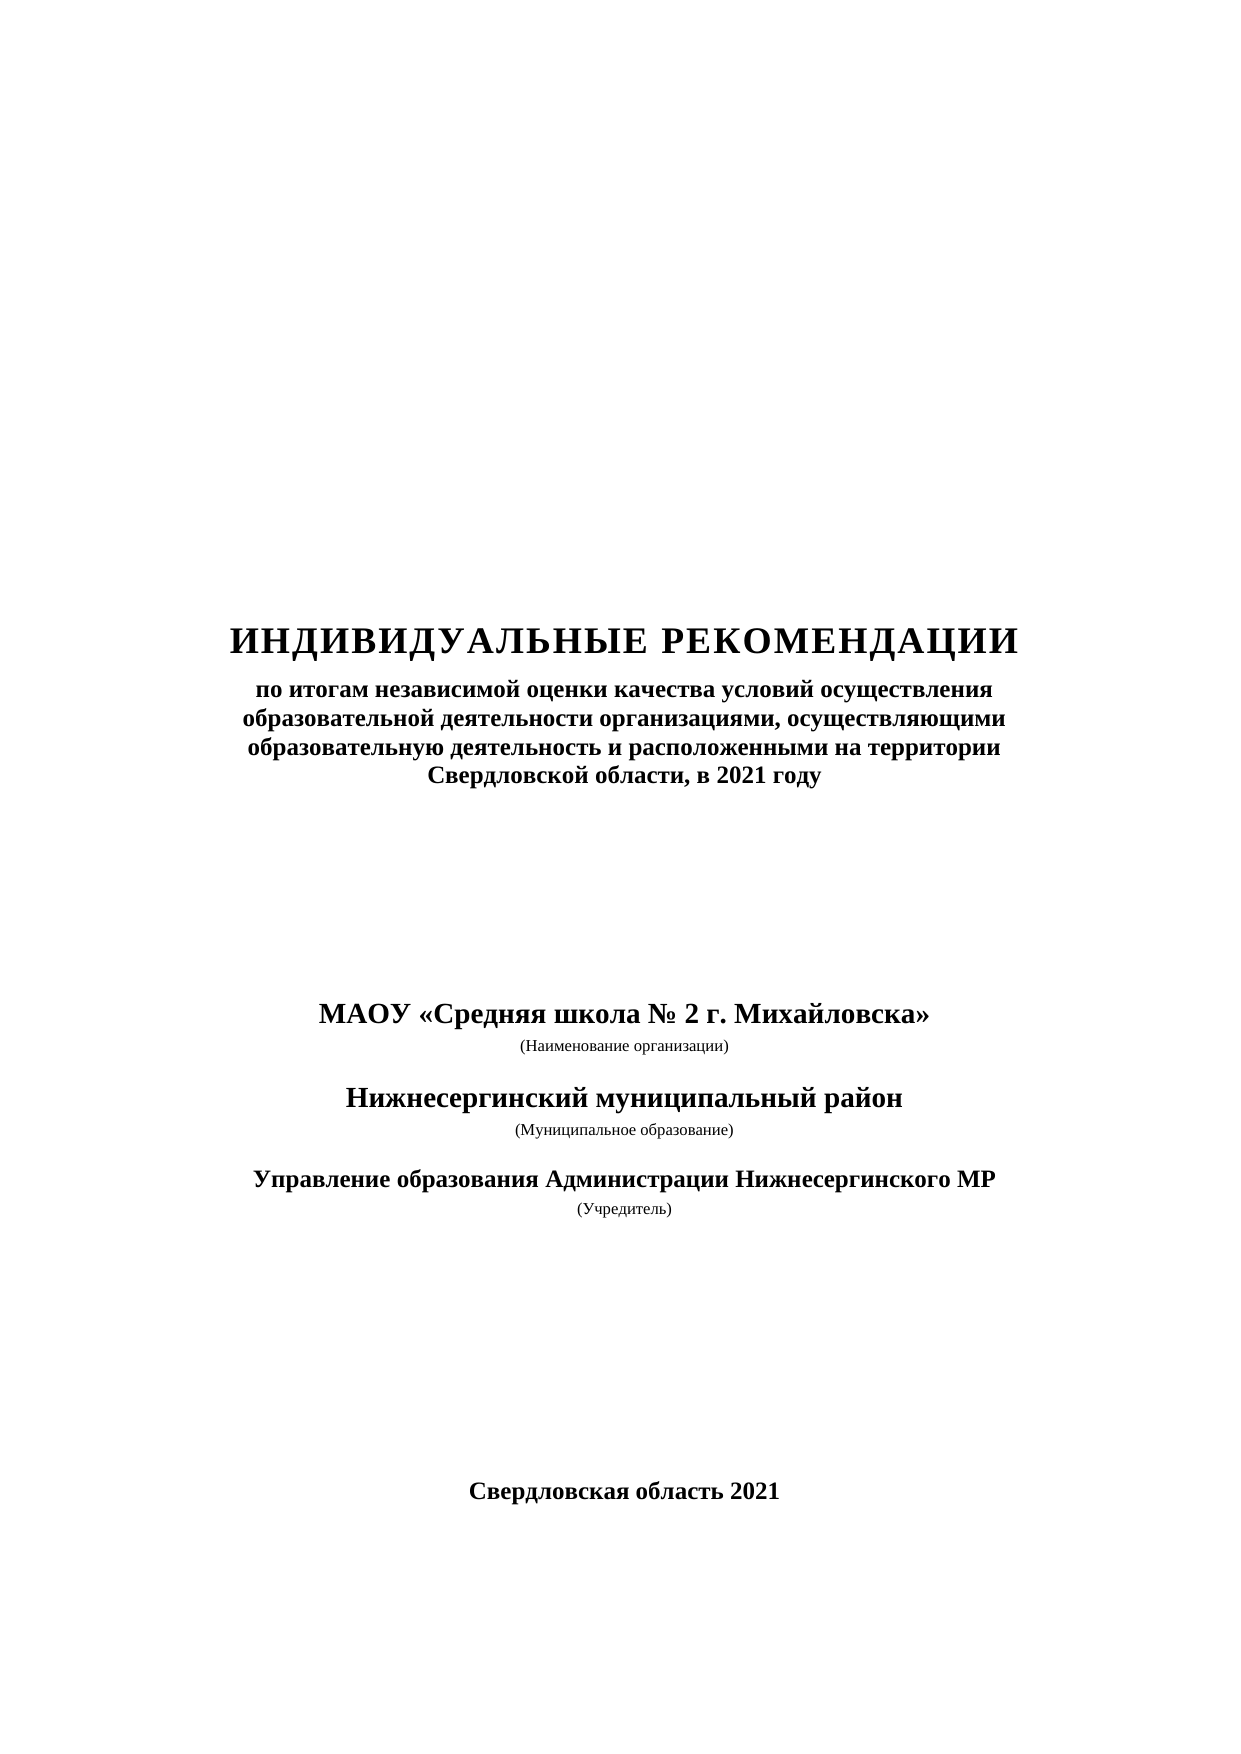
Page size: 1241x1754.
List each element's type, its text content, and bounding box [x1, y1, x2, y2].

text Нижнесергинский муниципальный район [177, 1080, 1071, 1114]
text Свердловская область 2021 [177, 1476, 1071, 1505]
text (Муниципальное образование) [177, 1120, 1071, 1139]
text Управление образования Администрации Нижнесергинского МР [177, 1164, 1071, 1193]
text ИНДИВИДУАЛЬНЫЕ РЕКОМЕНДАЦИИ [177, 619, 1071, 662]
text по итогам независимой оценки качества условий осуществления образовательной деятельности организациями, осуществляющими образовательную деятельность и расположенными на территории Свердловской области, в 2021 году [177, 674, 1071, 789]
text МАОУ «Средняя школа № 2 г. Михайловска» [177, 996, 1071, 1030]
text (Наименование организации) [177, 1036, 1071, 1055]
text (Учредитель) [177, 1199, 1071, 1218]
